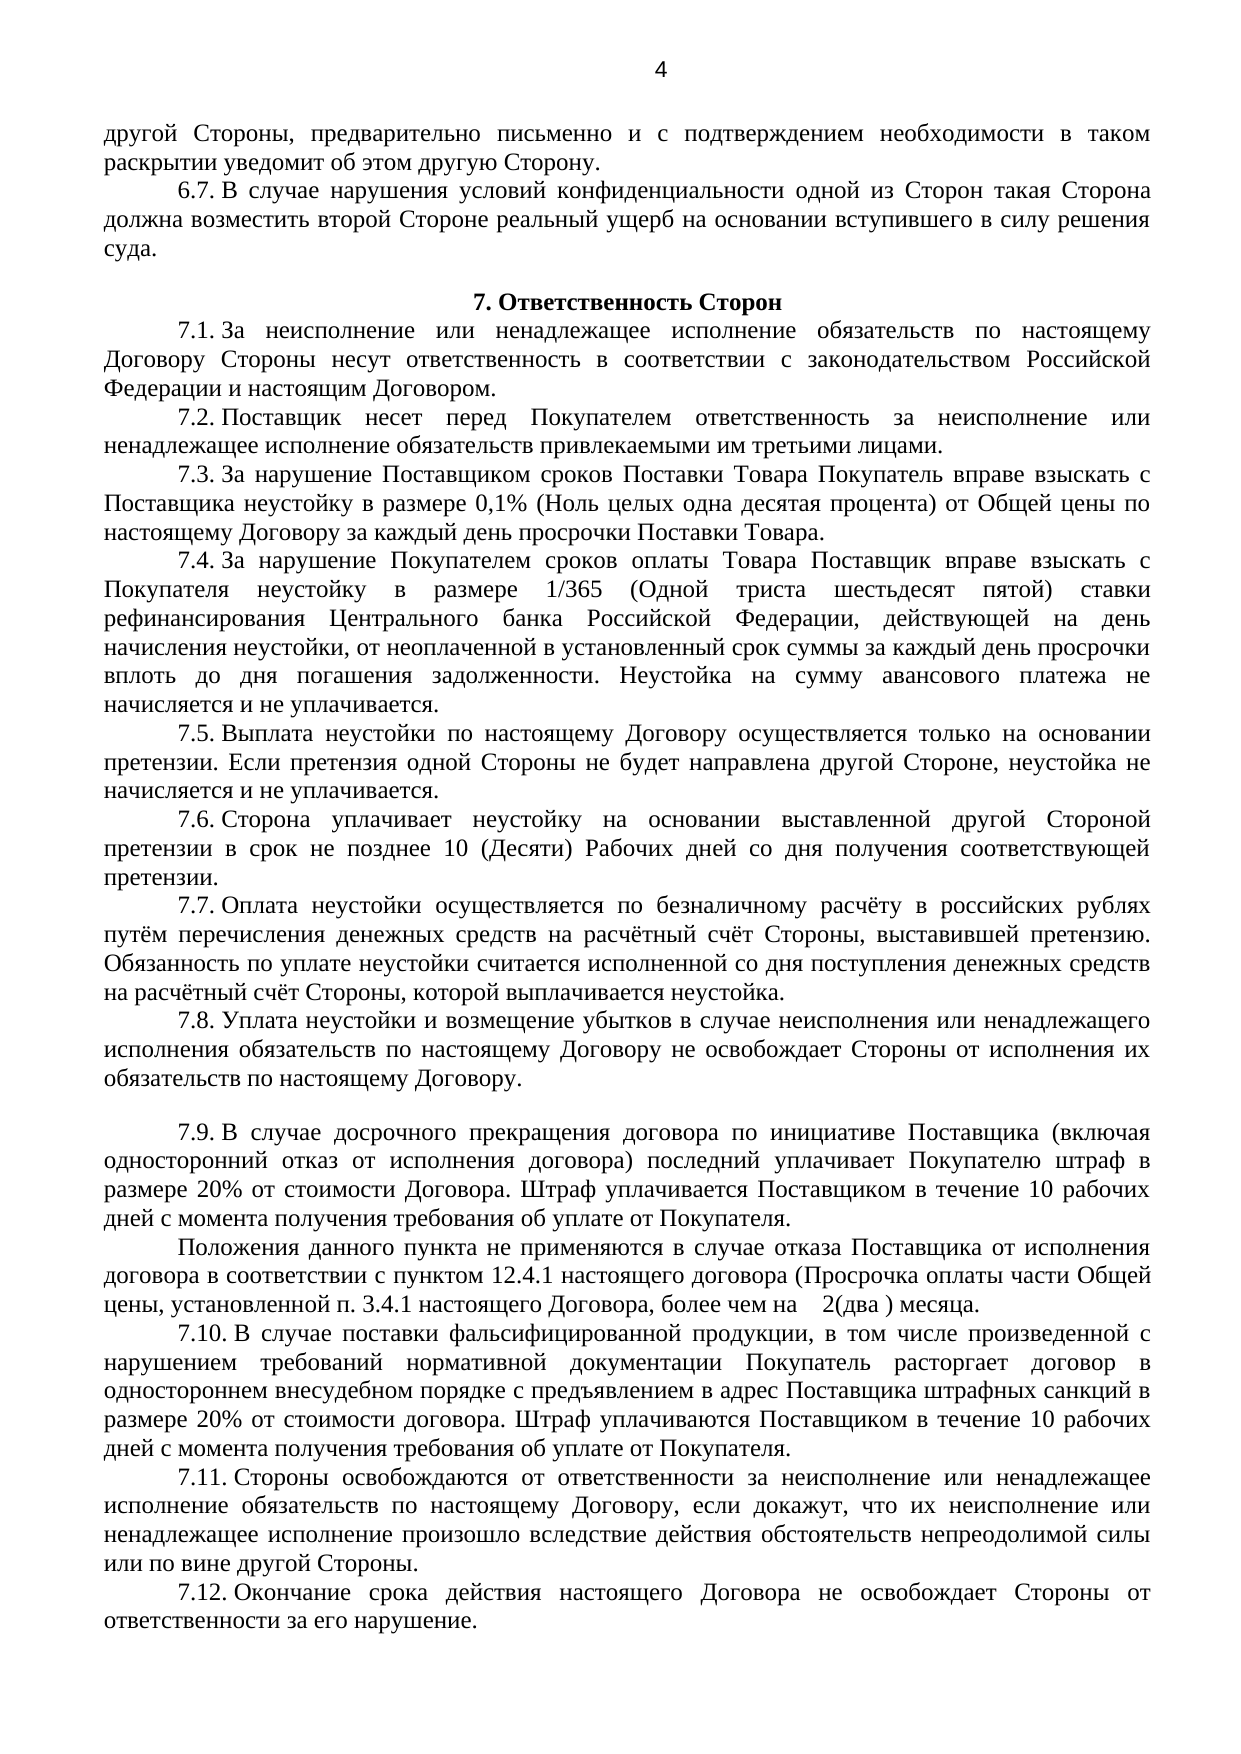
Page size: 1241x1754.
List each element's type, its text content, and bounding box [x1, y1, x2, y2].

list В случае нарушения условий конфиденциальности одной из Сторон такая Сторона должна возместить второй Стороне реальный ущерб на основании вступившего в силу решения суда. [103, 176, 1152, 262]
list Ответственность Сторон [103, 287, 1152, 316]
list За нарушение Покупателем сроков оплаты Товара Поставщик вправе взыскать с Покупателя неустойку в размере 1/365 (Одной триста шестьдесят пятой) ставки рефинансирования Центрального банка Российской Федерации, действующей на день начисления неустойки, от неоплаченной в установленный срок суммы за каждый день просрочки вплоть до дня погашения задолженности. Неустойка на сумму авансового платежа не начисляется и не уплачивается. [103, 546, 1152, 718]
list Окончание срока действия настоящего Договора не освобождает Стороны от ответственности за его нарушение. [103, 1577, 1152, 1634]
list За неисполнение или ненадлежащее исполнение обязательств по настоящему Договору Стороны несут ответственность в соответствии с законодательством Российской Федерации и настоящим Договором. [103, 316, 1152, 402]
list Стороны освобождаются от ответственности за неисполнение или ненадлежащее исполнение обязательств по настоящему Договору, если докажут, что их неисполнение или ненадлежащее исполнение произошло вследствие действия обстоятельств непреодолимой силы или по вине другой Стороны. [103, 1462, 1152, 1577]
list Поставщик несет перед Покупателем ответственность за неисполнение или ненадлежащее исполнение обязательств привлекаемыми им третьими лицами. [103, 402, 1152, 459]
list Уплата неустойки и возмещение убытков в случае неисполнения или ненадлежащего исполнения обязательств по настоящему Договору не освобождает Стороны от исполнения их обязательств по настоящему Договору. [103, 1006, 1152, 1092]
list Выплата неустойки по настоящему Договору осуществляется только на основании претензии. Если претензия одной Стороны не будет направлена другой Стороне, неустойка не начисляется и не уплачивается. [103, 718, 1152, 804]
list Оплата неустойки осуществляется по безналичному расчёту в российских рублях путём перечисления денежных средств на расчётный счёт Стороны, выставившей претензию. Обязанность по уплате неустойки считается исполненной со дня поступления денежных средств на расчётный счёт Стороны, которой выплачивается неустойка. [103, 891, 1152, 1006]
list В случае досрочного прекращения договора по инициативе Поставщика (включая односторонний отказ от исполнения договора) последний уплачивает Покупателю штраф в размере 20% от стоимости Договора. Штраф уплачивается Поставщиком в течение 10 рабочих дней с момента получения требования об уплате от Покупателя. [103, 1117, 1152, 1232]
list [103, 118, 1152, 176]
list Сторона уплачивает неустойку на основании выставленной другой Стороной претензии в срок не позднее 10 (Десяти) Рабочих дней со дня получения соответствующей претензии. [103, 804, 1152, 891]
list В случае поставки фальсифицированной продукции, в том числе произведенной с нарушением требований нормативной документации Покупатель расторгает договор в одностороннем внесудебном порядке с предъявлением в адрес Поставщика штрафных санкций в размере 20% от стоимости договора. Штраф уплачиваются Поставщиком в течение 10 рабочих дней с момента получения требования об уплате от Покупателя. [103, 1318, 1152, 1462]
text Положения данного пункта не применяются в случае отказа Поставщика от исполнения договора в соответствии с пунктом 12.4.1 настоящего договора (Просрочка оплаты части Общей цены, установленной п. 3.4.1 настоящего Договора, более чем на 2(два ) месяца. [103, 1232, 1152, 1318]
list За нарушение Поставщиком сроков Поставки Товара Покупатель вправе взыскать с Поставщика неустойку в размере 0,1% (Ноль целых одна десятая процента) от Общей цены по настоящему Договору за каждый день просрочки Поставки Товара. [103, 459, 1152, 546]
